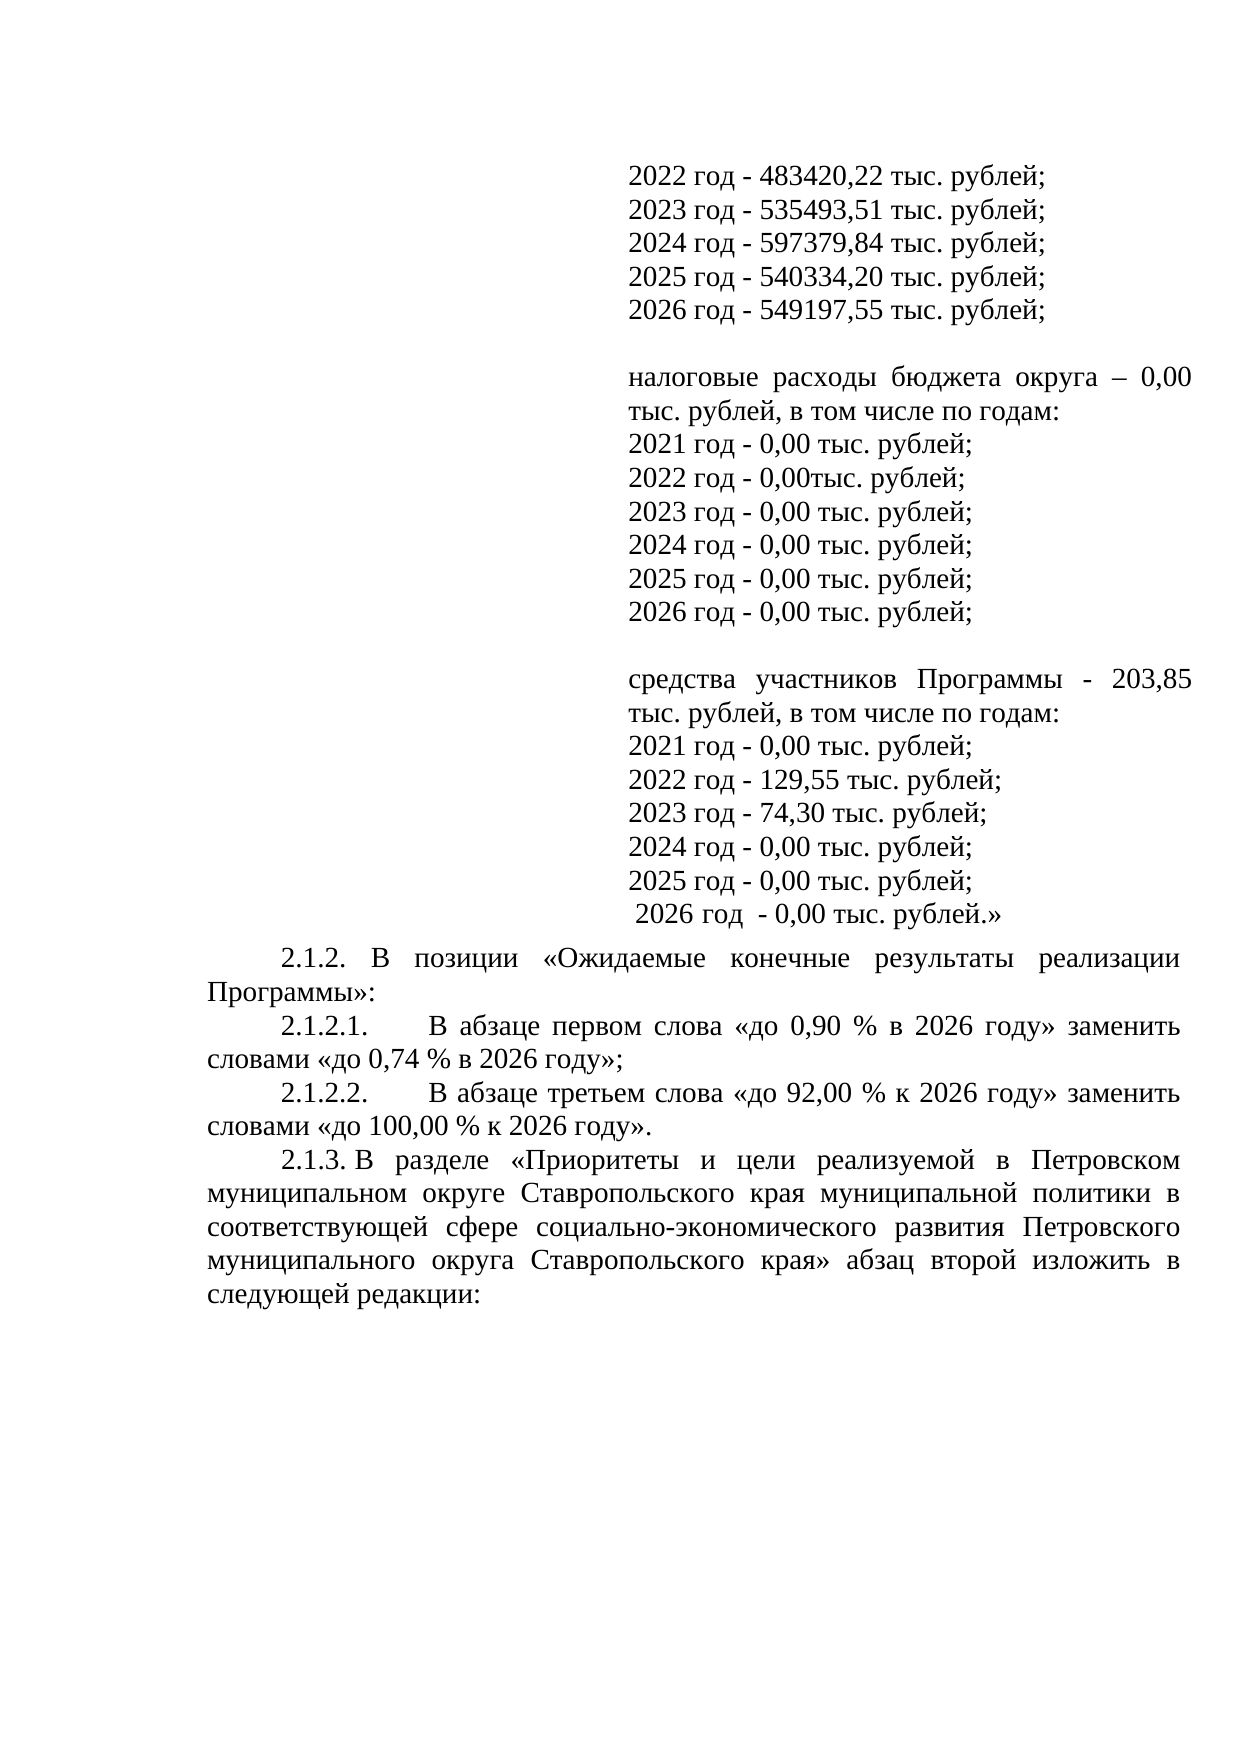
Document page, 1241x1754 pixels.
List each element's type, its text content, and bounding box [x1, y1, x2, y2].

table_header [200, 148, 1188, 941]
list В абзаце первом слова «до 0,90 % в 2026 году» заменить словами «до 0,74 % в 2026 году»; [207, 1008, 1181, 1075]
list 2.1.2. В позиции «Ожидаемые конечные результаты реализации Программы»: [207, 941, 1181, 1008]
list В абзаце третьем слова «до 92,00 % к 2026 году» заменить словами «до 100,00 % к 2026 году». [207, 1075, 1181, 1142]
list В разделе «Приоритеты и цели реализуемой в Петровском муниципальном округе Ставропольского края муниципальной политики в соответствующей сфере социально-экономического развития Петровского муниципального округа Ставропольского края» абзац второй изложить в следующей редакции: [207, 1142, 1181, 1309]
